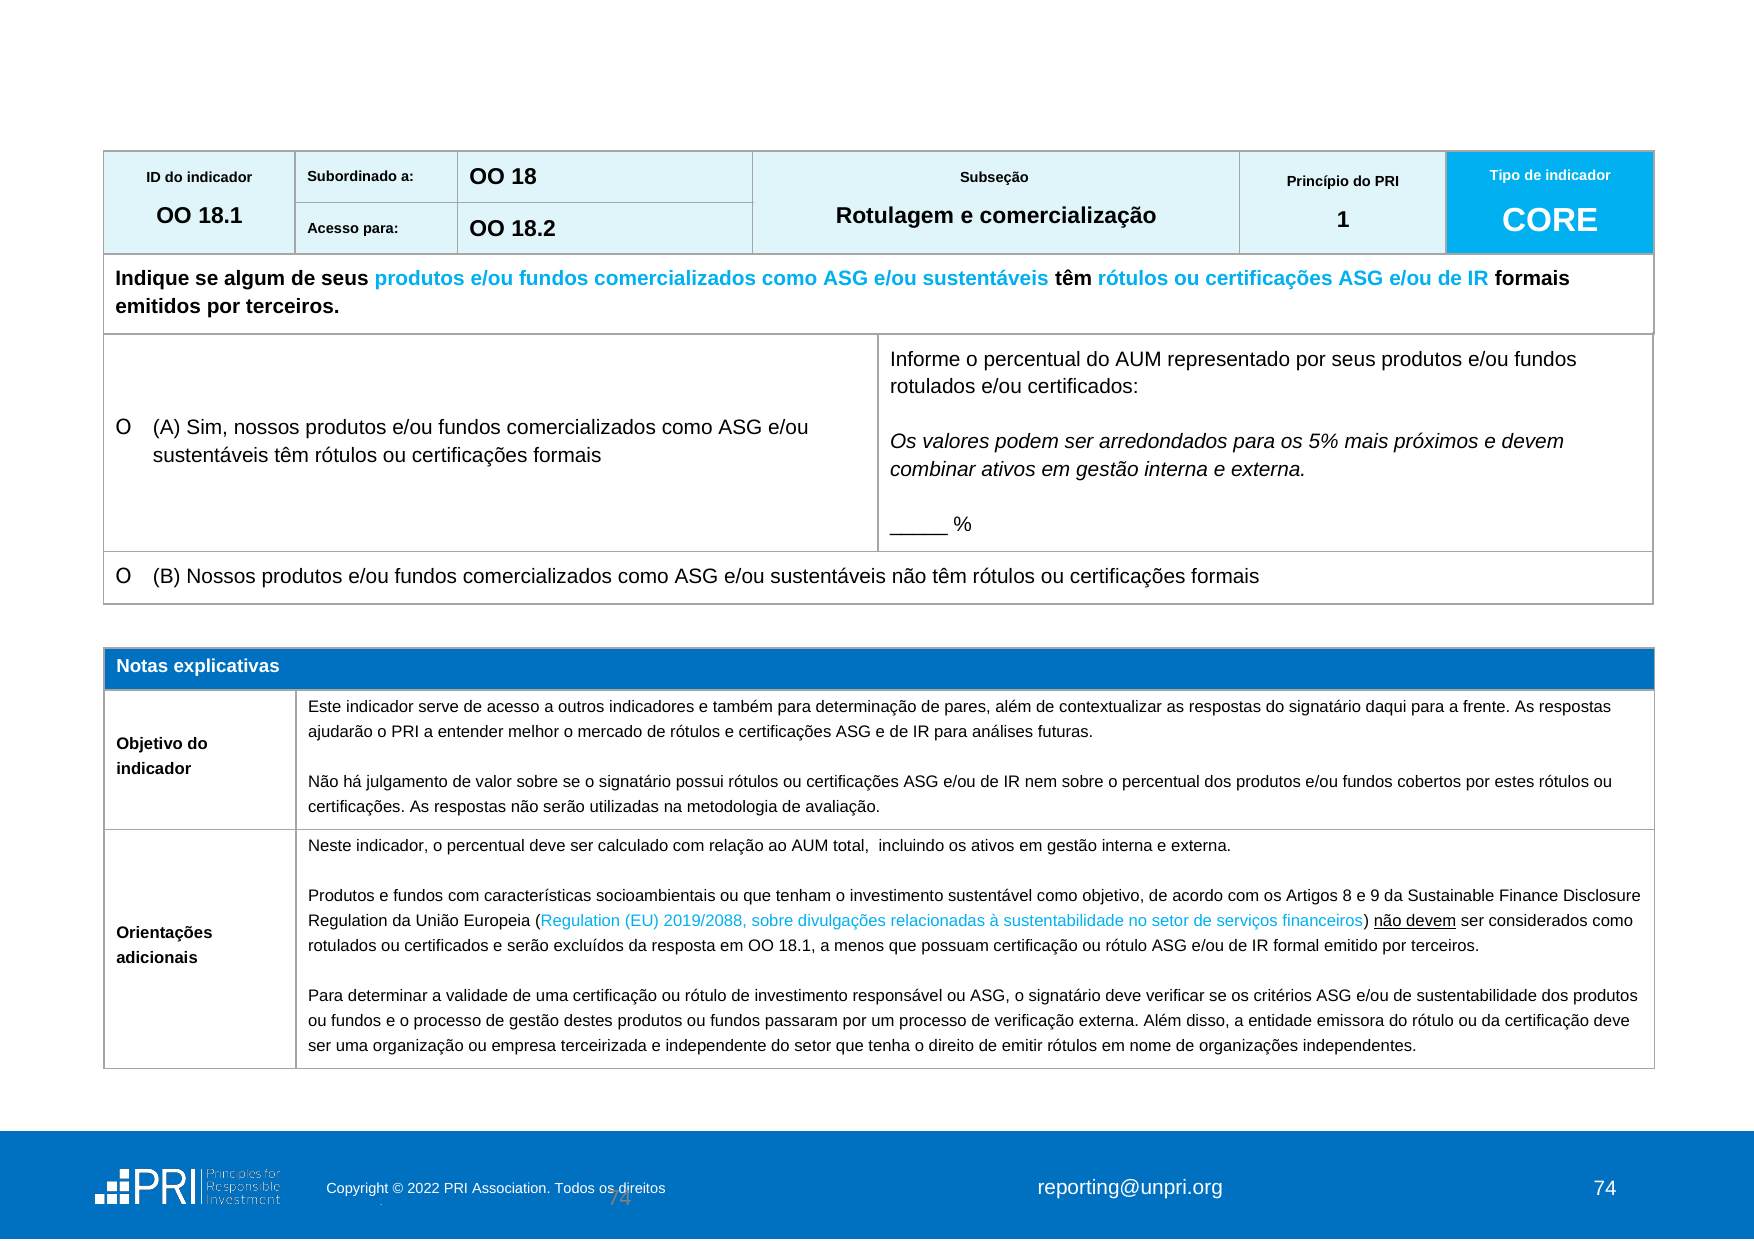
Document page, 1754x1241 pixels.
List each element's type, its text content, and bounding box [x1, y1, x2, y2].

table_header Subseção Rotulagem e comercialização [753, 152, 1239, 253]
table_cell Este indicador serve de acesso a outros indicadores e também para determinação de pares, além de contextualizar as respostas do signatário daqui para a frente. As respostas ajudarão o PRI a entender melhor o mercado de rótulos e certificações ASG e de IR para análises futuras. Não há julgamento de valor sobre se o signatário possui rótulos ou certificações ASG e/ou de IR nem sobre o percentual dos produtos e/ou fundos cobertos por estes rótulos ou certificações. As respostas não serão utilizadas na metodologia de avaliação. [297, 691, 1654, 829]
table_header Tipo de indicador CORE [1447, 152, 1653, 253]
table_cell (A) Sim, nossos produtos e/ou fundos comercializados como ASG e/ou sustentáveis têm rótulos ou certificações formais [104, 335, 877, 551]
picture [92, 1166, 282, 1207]
table_cell Neste indicador, o percentual deve ser calculado com relação ao AUM total, incluindo os ativos em gestão interna e externa. Produtos e fundos com características socioambientais ou que tenham o investimento sustentável como objetivo, de acordo com os Artigos 8 e 9 da Sustainable Finance Disclosure Regulation da União Europeia (Regulation (EU) 2019/2088, sobre divulgações relacionadas à sustentabilidade no setor de serviços financeiros) não devem ser considerados como rotulados ou certificados e serão excluídos da resposta em OO 18.1, a menos que possuam certificação ou rótulo ASG e/ou de IR formal emitido por terceiros. Para determinar a validade de uma certificação ou rótulo de investimento responsável ou ASG, o signatário deve verificar se os critérios ASG e/ou de sustentabilidade dos produtos ou fundos e o processo de gestão destes produtos ou fundos passaram por um processo de verificação externa. Além disso, a entidade emissora do rótulo ou da certificação deve ser uma organização ou empresa terceirizada e independente do setor que tenha o direito de emitir rótulos em nome de organizações independentes. [297, 830, 1654, 1067]
table_cell Acesso para: [296, 203, 457, 253]
table_cell (B) Nossos produtos e/ou fundos comercializados como ASG e/ou sustentáveis não têm rótulos ou certificações formais [104, 552, 1652, 603]
table_header Subordinado a: [296, 152, 457, 201]
table_cell Objetivo do indicador [105, 691, 295, 829]
table_header ID do indicador OO 18.1 [104, 152, 294, 253]
table_cell OO 18.2 [458, 203, 752, 253]
table_cell Informe o percentual do AUM representado por seus produtos e/ou fundos rotulados e/ou certificados: Os valores podem ser arredondados para os 5% mais próximos e devem combinar ativos em gestão interna e externa. _____ % [879, 335, 1652, 551]
table_cell Orientações adicionais [105, 830, 295, 1067]
table_cell Indique se algum de seus produtos e/ou fundos comercializados como ASG e/ou sustentáveis têm rótulos ou certificações ASG e/ou de IR formais emitidos por terceiros. [104, 255, 1653, 333]
table_header Princípio do PRI 1 [1240, 152, 1445, 253]
table_header OO 18 [458, 152, 752, 201]
table_header Notas explicativas [105, 649, 1654, 689]
